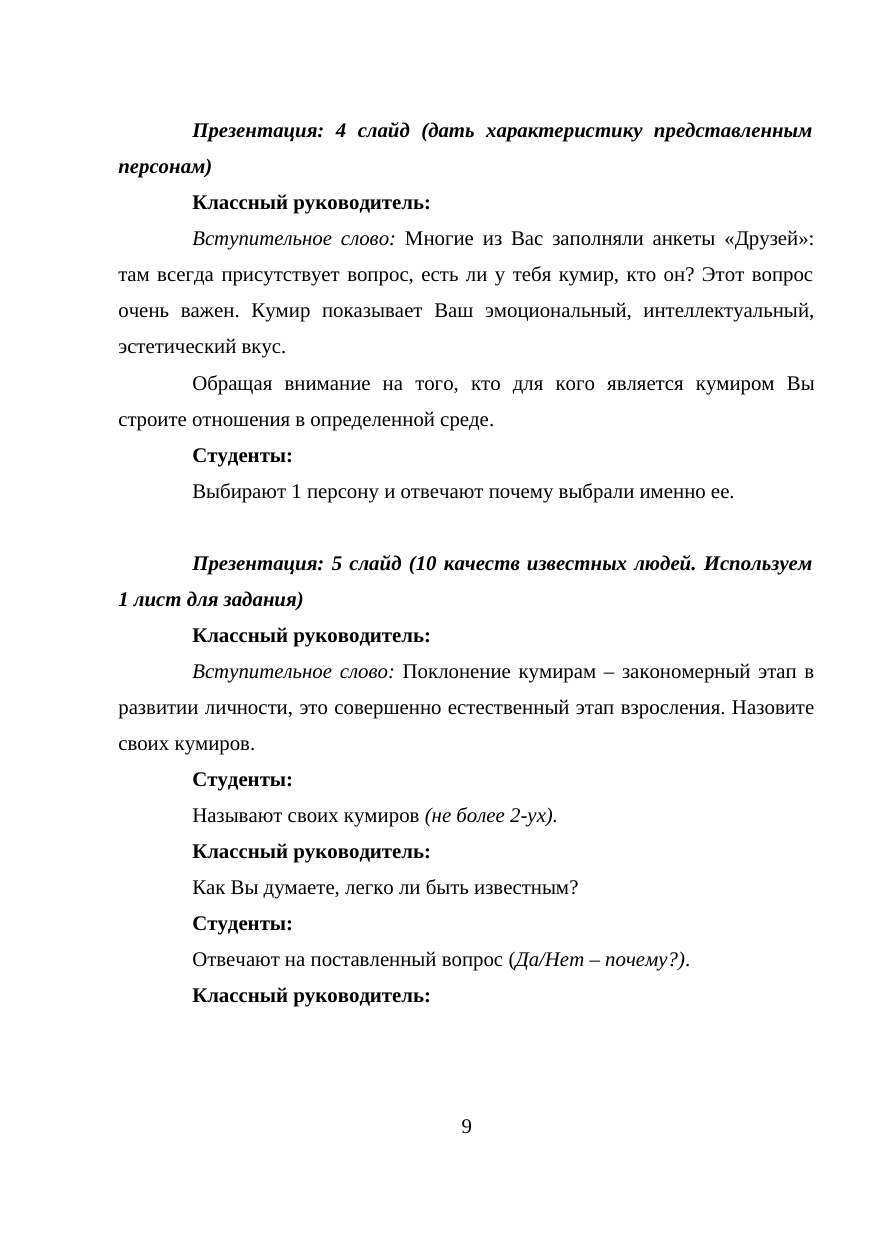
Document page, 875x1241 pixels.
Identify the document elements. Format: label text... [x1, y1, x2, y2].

text Классный руководитель: [118, 623, 815, 647]
list Называют своих кумиров (не более 2-ух). [192, 803, 815, 827]
list Как Вы думаете, легко ли быть известным? [192, 875, 815, 899]
text Презентация: 4 слайд (дать характеристику представленным персонам) [118, 118, 815, 178]
text Обращая внимание на того, кто для кого является кумиром Вы строите отношения в определенной среде. [118, 370, 815, 431]
list Презентация: 5 слайд (10 качеств известных людей. Используем 1 лист для задания) [118, 551, 815, 611]
text Вступительное слово: Многие из Вас заполняли анкеты «Друзей»: там всегда присутствует вопрос, есть ли у тебя кумир, кто он? Этот вопрос очень важен. Кумир показывает Ваш эмоциональный, интеллектуальный, эстетический вкус. [118, 226, 815, 358]
text Студенты: [118, 911, 815, 935]
text Классный руководитель: [118, 190, 815, 214]
list Вступительное слово: Поклонение кумирам – закономерный этап в развитии личности, это совершенно естественный этап взросления. Назовите своих кумиров. [118, 659, 815, 755]
text Студенты: [118, 442, 815, 467]
text Студенты: [118, 767, 815, 791]
list Отвечают на поставленный вопрос (Да/Нет – почему?). [192, 947, 815, 971]
text Классный руководитель: [118, 839, 815, 863]
list Классный руководитель: [192, 983, 815, 1007]
list Выбирают 1 персону и отвечают почему выбрали именно ее. [192, 478, 815, 503]
